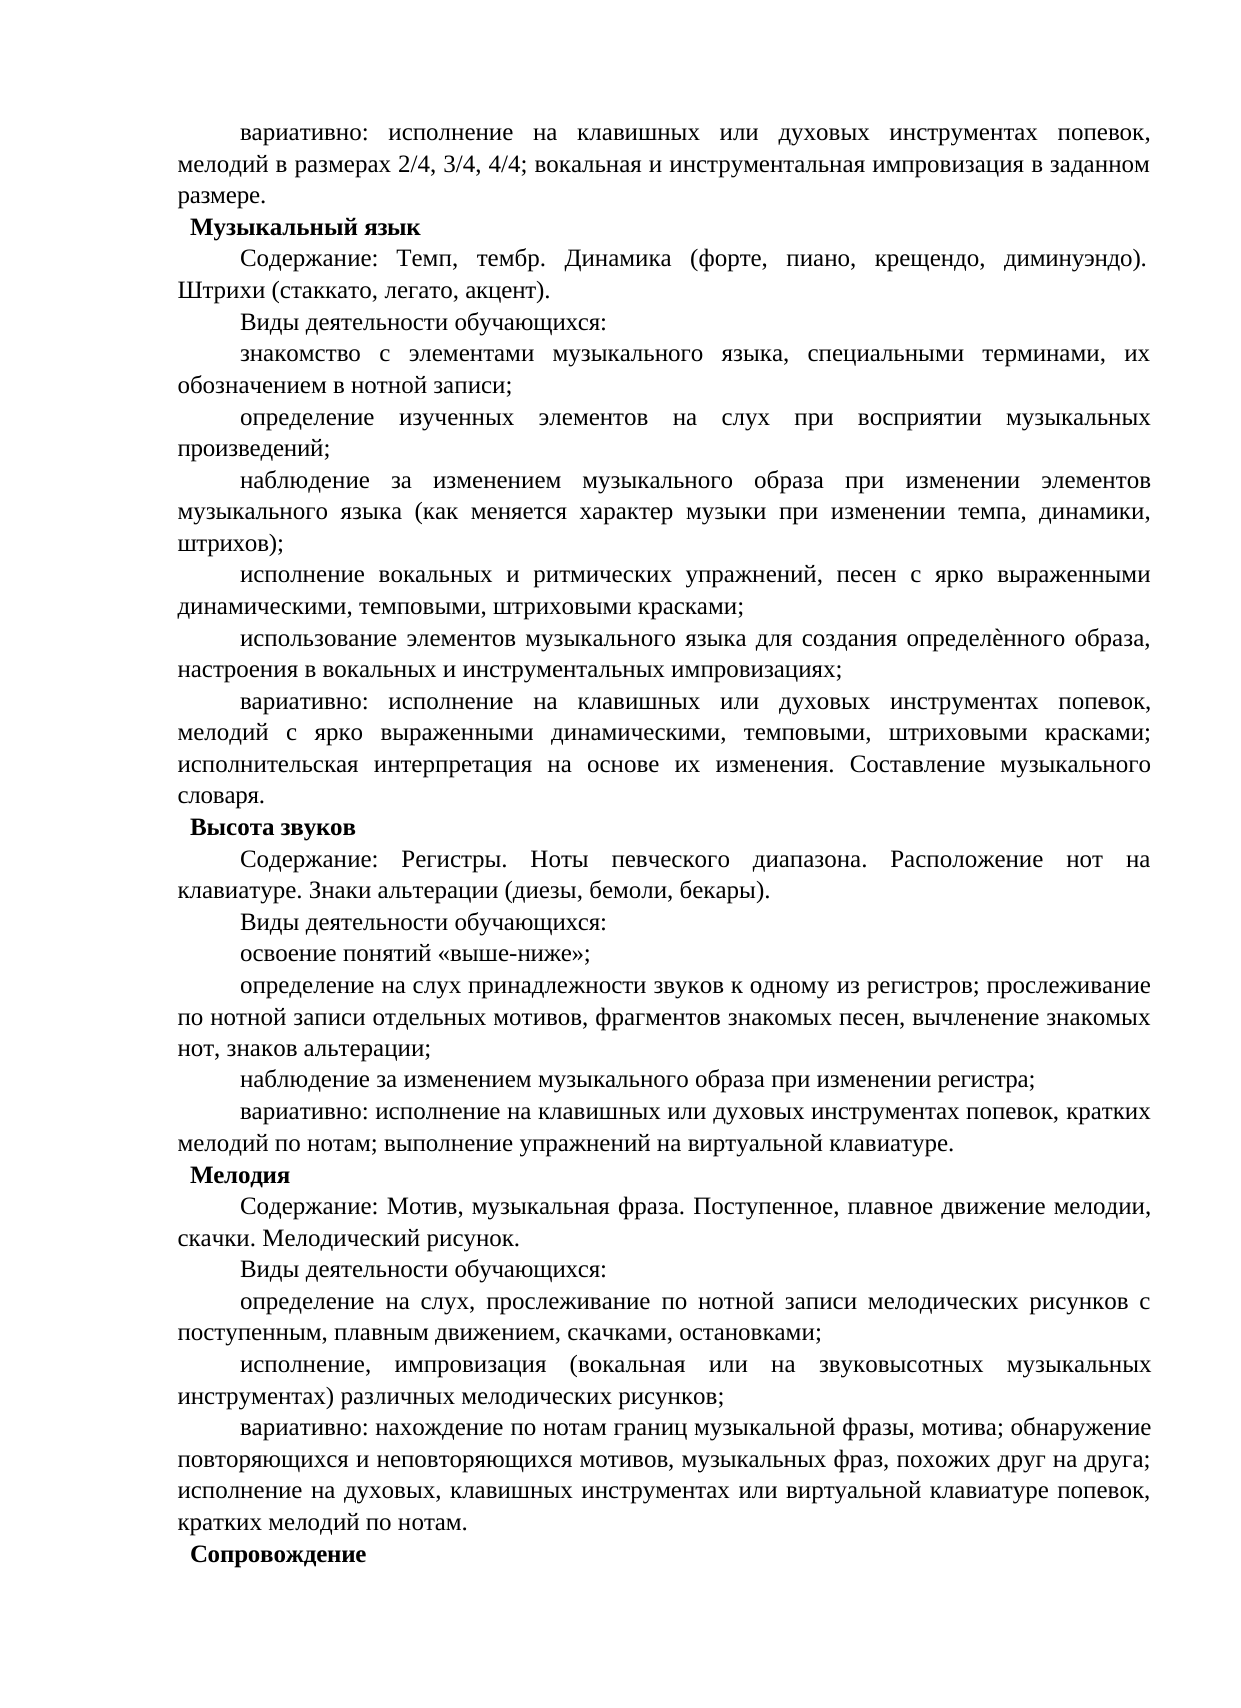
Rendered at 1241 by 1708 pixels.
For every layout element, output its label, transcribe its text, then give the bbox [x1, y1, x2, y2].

subtitle Сопровождение [190, 1539, 1163, 1568]
text Виды деятельности обучающихся: [240, 907, 1163, 936]
text определение на слух, прослеживание по нотной записи мелодических рисунков с поступенным, плавным движением, скачками, остановками; [177, 1286, 1151, 1346]
text исполнение вокальных и ритмических упражнений, песен с ярко выраженными динамическими, темповыми, штриховыми красками; [177, 559, 1151, 620]
text освоение понятий «выше-ниже»; [240, 938, 1163, 967]
text Содержание: Мотив, музыкальная фраза. Поступенное, плавное движение мелодии, скачки. Мелодический рисунок. [177, 1191, 1152, 1251]
subtitle Высота звуков [190, 812, 1163, 841]
text Штрихи (стаккато, легато, акцент). [177, 275, 1163, 304]
text Виды деятельности обучающихся: [240, 307, 1163, 336]
text определение изученных элементов на слух при восприятии музыкальных произведений; [177, 402, 1151, 462]
text вариативно: исполнение на клавишных или духовых инструментах попевок, мелодий с ярко выраженными динамическими, темповыми, штриховыми красками; исполнительская интерпретация на основе их изменения. Составление музыкального словаря. [177, 686, 1152, 809]
text Содержание: Темп, тембр. Динамика (форте, пиано, крещендо, диминуэндо). [240, 243, 1163, 272]
text наблюдение за изменением музыкального образа при изменении элементов музыкального языка (как меняется характер музыки при изменении темпа, динамики, штрихов); [177, 465, 1152, 557]
text вариативно: исполнение на клавишных или духовых инструментах попевок, мелодий в размерах 2/4, 3/4, 4/4; вокальная и инструментальная импровизация в заданном размере. [177, 117, 1152, 209]
subtitle Мелодия [190, 1160, 1163, 1189]
text вариативно: нахождение по нотам границ музыкальной фразы, мотива; обнаружение повторяющихся и неповторяющихся мотивов, музыкальных фраз, похожих друг на друга; исполнение на духовых, клавишных инструментах или виртуальной клавиатуре попевок, кратких мелодий по нотам. [177, 1412, 1152, 1536]
text Виды деятельности обучающихся: [240, 1254, 1163, 1283]
text вариативно: исполнение на клавишных или духовых инструментах попевок, кратких мелодий по нотам; выполнение упражнений на виртуальной клавиатуре. [177, 1096, 1151, 1157]
text исполнение, импровизация (вокальная или на звуковысотных музыкальных инструментах) различных мелодических рисунков; [177, 1349, 1152, 1409]
text Содержание: Регистры. Ноты певческого диапазона. Расположение нот на клавиатуре. Знаки альтерации (диезы, бемоли, бекары). [177, 844, 1151, 904]
subtitle Музыкальный язык [190, 212, 1163, 241]
text знакомство с элементами музыкального языка, специальными терминами, их обозначением в нотной записи; [177, 338, 1151, 399]
text наблюдение за изменением музыкального образа при изменении регистра; [240, 1065, 1163, 1093]
text определение на слух принадлежности звуков к одному из регистров; прослеживание по нотной записи отдельных мотивов, фрагментов знакомых песен, вычленение знакомых нот, знаков альтерации; [177, 970, 1151, 1062]
text использование элементов музыкального языка для создания определѐнного образа, настроения в вокальных и инструментальных импровизациях; [177, 623, 1152, 683]
